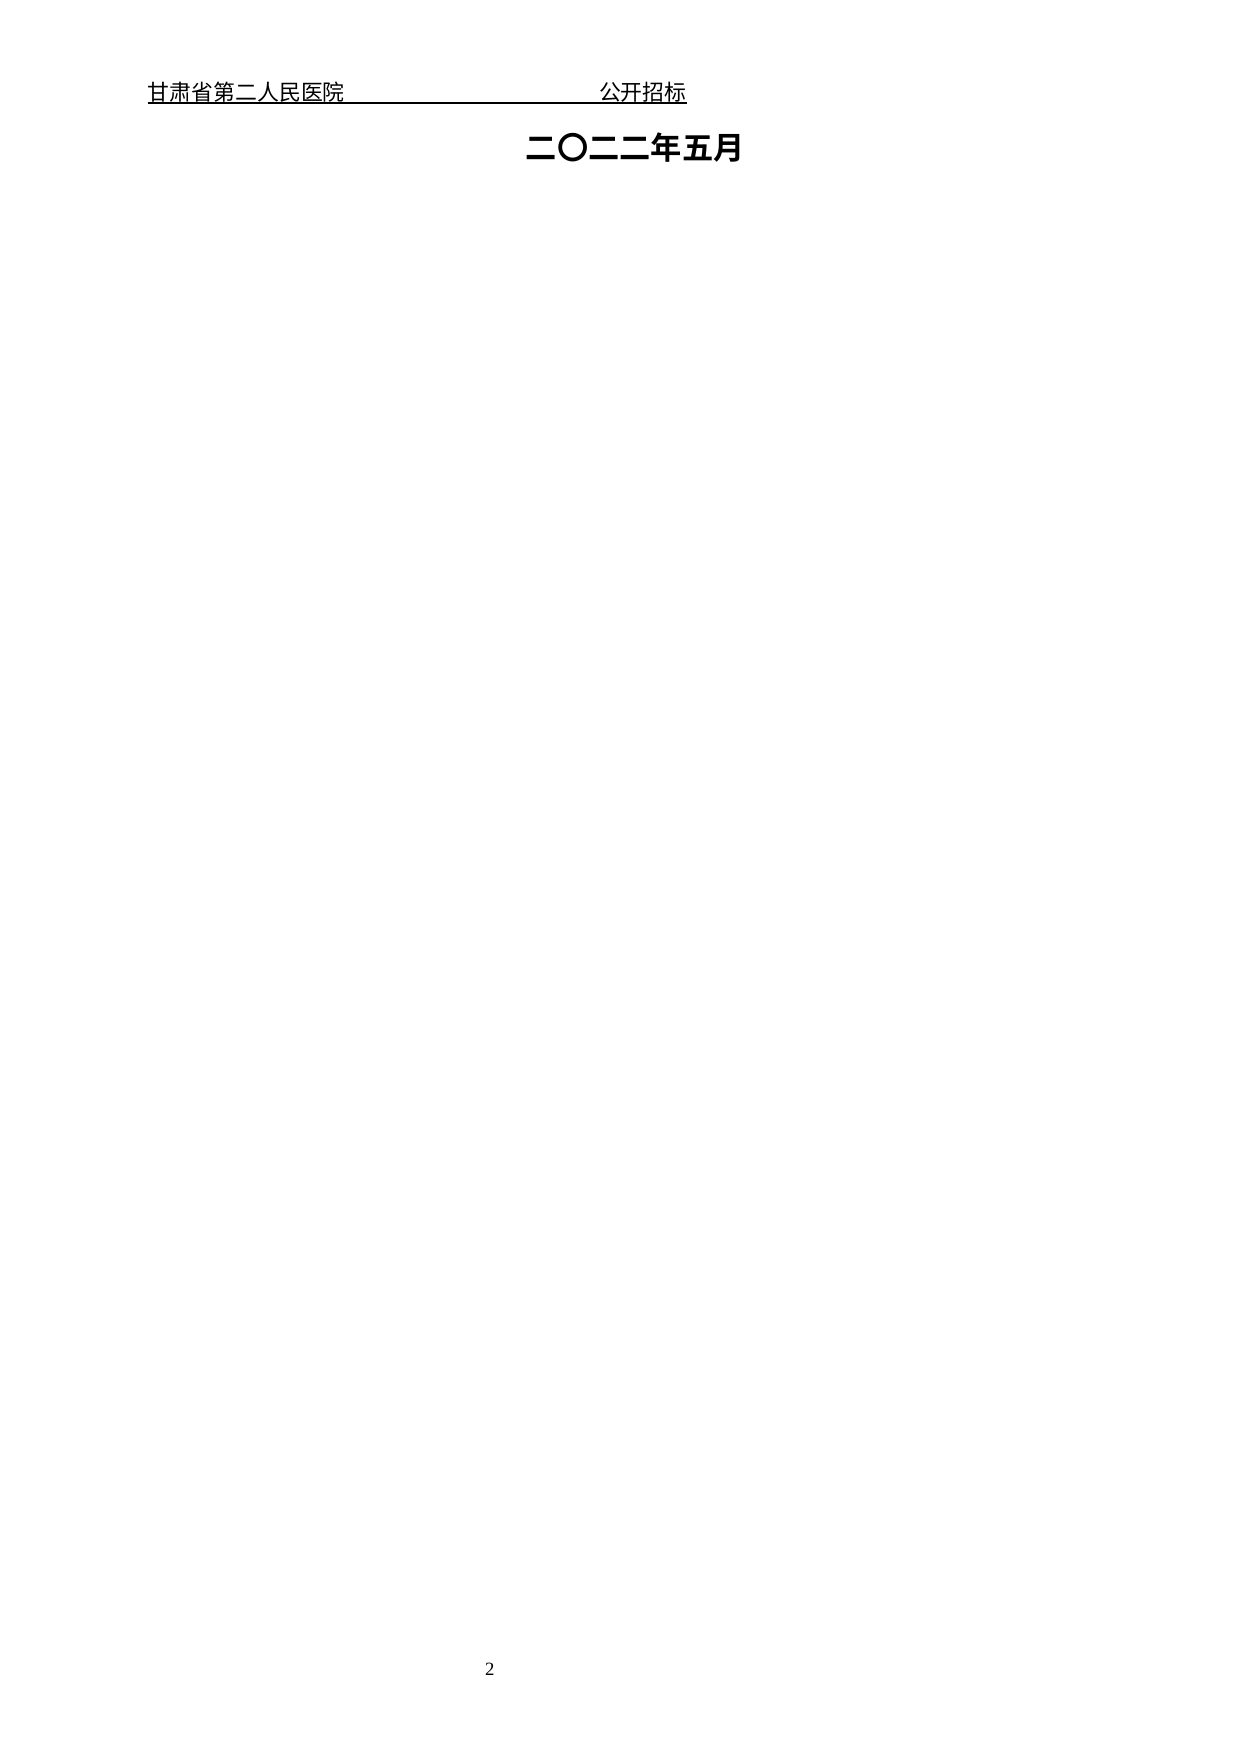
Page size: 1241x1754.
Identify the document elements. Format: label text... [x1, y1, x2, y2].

text 二〇二二年五月 [148, 113, 1122, 178]
